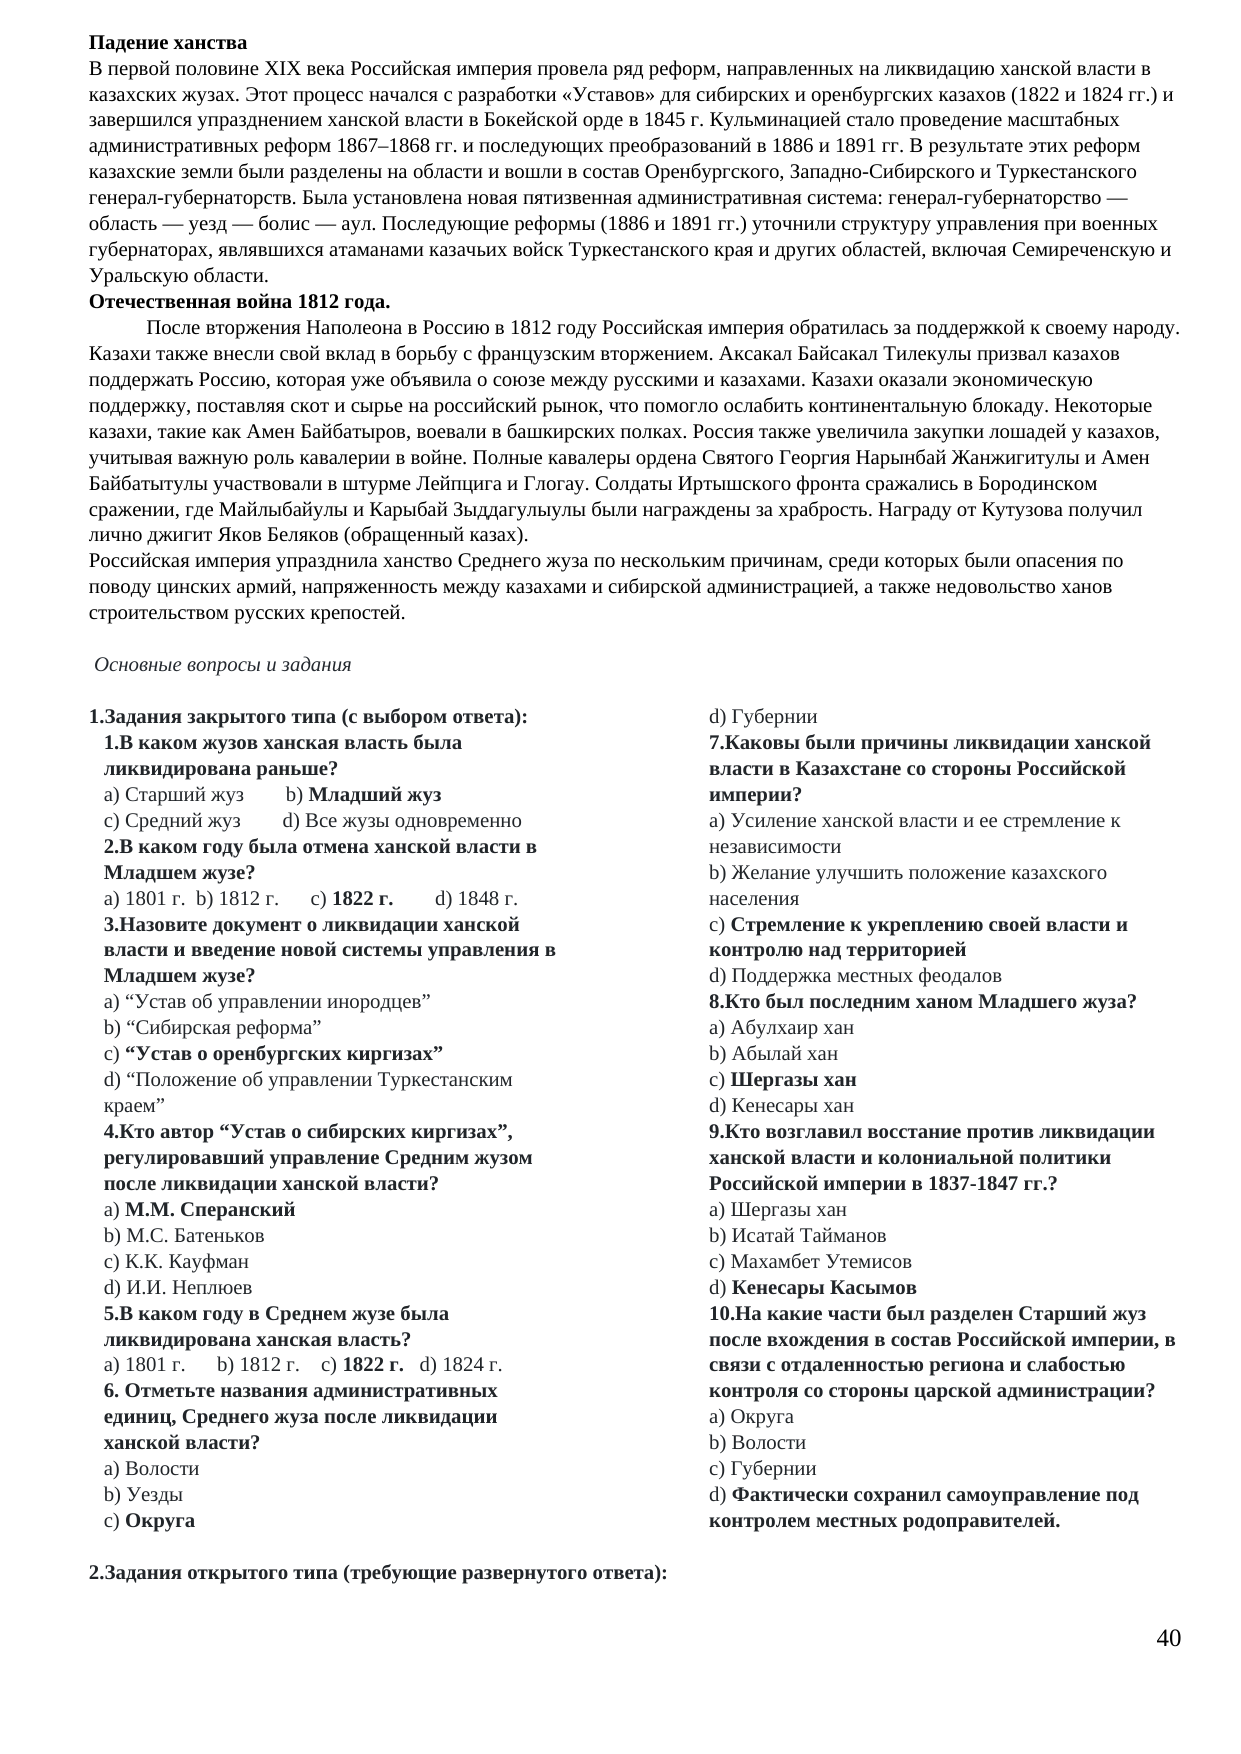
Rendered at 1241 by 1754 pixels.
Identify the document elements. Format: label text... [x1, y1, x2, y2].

text Падение ханства [89, 29, 1181, 54]
text c) Шергазы хан [709, 1067, 1181, 1091]
text В первой половине XIX века Российская империя провела ряд реформ, направленных на ликвидацию ханской власти в казахских жузах. Этот процесс начался с разработки «Уставов» для сибирских и оренбургских казахов (1822 и 1824 гг.) и завершился упразднением ханской власти в Бокейской орде в 1845 г. Кульминацией стало проведение масштабных административных реформ 1867–1868 гг. и последующих преобразований в 1886 и 1891 гг. В результате этих реформ казахские земли были разделены на области и вошли в состав Оренбургского, Западно-Сибирского и Туркестанского генерал-губернаторств. Была установлена новая пятизвенная административная система: генерал-губернаторство — область — уезд — болис — аул. Последующие реформы (1886 и 1891 гг.) уточнили структуру управления при военных губернаторах, являвшихся атаманами казачьих войск Туркестанского края и других областей, включая Семиреченскую и Уральскую области. [89, 56, 1181, 287]
text a) 1801 г. b) 1812 г. c) 1822 г. d) 1848 г. [103, 886, 576, 909]
text 1.В каком жузов ханская власть была ликвидирована раньше? [103, 730, 576, 780]
text c) К.К. Кауфман [103, 1249, 576, 1273]
text 9.Кто возглавил восстание против ликвидации ханской власти и колониальной политики Российской империи в 1837-1847 гг.? [709, 1119, 1181, 1195]
text b) Уезды [103, 1482, 576, 1506]
text a) 1801 г. b) 1812 г. c) 1822 г. d) 1824 г. [103, 1352, 576, 1376]
text a) Округа [709, 1404, 1181, 1428]
text d) Кенесары Касымов [709, 1274, 1181, 1299]
text Отечественная война 1812 года. [89, 289, 1181, 313]
text a) Усиление ханской власти и ее стремление к независимости [709, 808, 1181, 858]
text b) Исатай Тайманов [709, 1223, 1181, 1247]
text 2.В каком году была отмена ханской власти в Младшем жузе? [103, 834, 576, 884]
text d) Кенесары хан [709, 1093, 1181, 1117]
text d) “Положение об управлении Туркестанским краем” [103, 1067, 576, 1117]
text d) Поддержка местных феодалов [709, 963, 1181, 987]
text 1.Задания закрытого типа (с выбором ответа): [89, 704, 576, 728]
text d) Фактически сохранил самоуправление под контролем местных родоправителей. [709, 1482, 1181, 1532]
text a) М.М. Сперанский [103, 1197, 576, 1221]
text a) Волости [103, 1456, 576, 1480]
text c) Округа [103, 1508, 576, 1532]
text b) Абылай хан [709, 1041, 1181, 1065]
text c) Стремление к укреплению своей власти и контролю над территорией [709, 911, 1181, 961]
text 2.Задания открытого типа (требующие развернутого ответа): [89, 1560, 1181, 1584]
text 7.Каковы были причины ликвидации ханской власти в Казахстане со стороны Российской империи? [709, 730, 1181, 806]
text d) Губернии [709, 704, 1181, 728]
text 5.В каком году в Среднем жузе была ликвидирована ханская власть? [103, 1301, 576, 1351]
text b) “Сибирская реформа” [103, 1015, 576, 1039]
text b) М.С. Батеньков [103, 1223, 576, 1247]
text Российская империя упразднила ханство Среднего жуза по нескольким причинам, среди которых были опасения по поводу цинских армий, напряженность между казахами и сибирской администрацией, а также недовольство ханов строительством русских крепостей. [89, 548, 1181, 624]
text a) “Устав об управлении инородцев” [103, 989, 576, 1013]
text 4.Кто автор “Устав о сибирских киргизах”, регулировавший управление Средним жузом после ликвидации ханской власти? [103, 1119, 576, 1195]
text 3.Назовите документ о ликвидации ханской власти и введение новой системы управления в Младшем жузе? [103, 911, 576, 987]
text a) Старший жуз b) Младший жуз [103, 782, 576, 806]
text d) И.И. Неплюев [103, 1274, 576, 1299]
text a) Шергазы хан [709, 1197, 1181, 1221]
text b) Волости [709, 1430, 1181, 1454]
text 8.Кто был последним ханом Младшего жуза? [709, 989, 1181, 1013]
text Основные вопросы и задания [89, 652, 1181, 676]
text c) Махамбет Утемисов [709, 1249, 1181, 1273]
text b) Желание улучшить положение казахского населения [709, 859, 1181, 909]
text 6. Отметьте названия административных единиц, Среднего жуза после ликвидации ханской власти? [103, 1378, 576, 1454]
text a) Абулхаир хан [709, 1015, 1181, 1039]
text c) “Устав о оренбургских киргизах” [103, 1041, 576, 1065]
text c) Средний жуз d) Все жузы одновременно [103, 808, 576, 832]
text 10.На какие части был разделен Старший жуз после вхождения в состав Российской империи, в связи с отдаленностью региона и слабостью контроля со стороны царской администрации? [709, 1301, 1181, 1402]
text c) Губернии [709, 1456, 1181, 1480]
text После вторжения Наполеона в Россию в 1812 году Российская империя обратилась за поддержкой к своему народу. Казахи также внесли свой вклад в борьбу с французским вторжением. Аксакал Байсакал Тилекулы призвал казахов поддержать Россию, которая уже объявила о союзе между русскими и казахами. Казахи оказали экономическую поддержку, поставляя скот и сырье на российский рынок, что помогло ослабить континентальную блокаду. Некоторые казахи, такие как Амен Байбатыров, воевали в башкирских полках. Россия также увеличила закупки лошадей у казахов, учитывая важную роль кавалерии в войне. Полные кавалеры ордена Святого Георгия Нарынбай Жанжигитулы и Амен Байбатытулы участвовали в штурме Лейпцига и Глогау. Солдаты Иртышского фронта сражались в Бородинском сражении, где Майлыбайулы и Карыбай Зыддагулыулы были награждены за храбрость. Награду от Кутузова получил лично джигит Яков Беляков (обращенный казах). [89, 315, 1181, 546]
